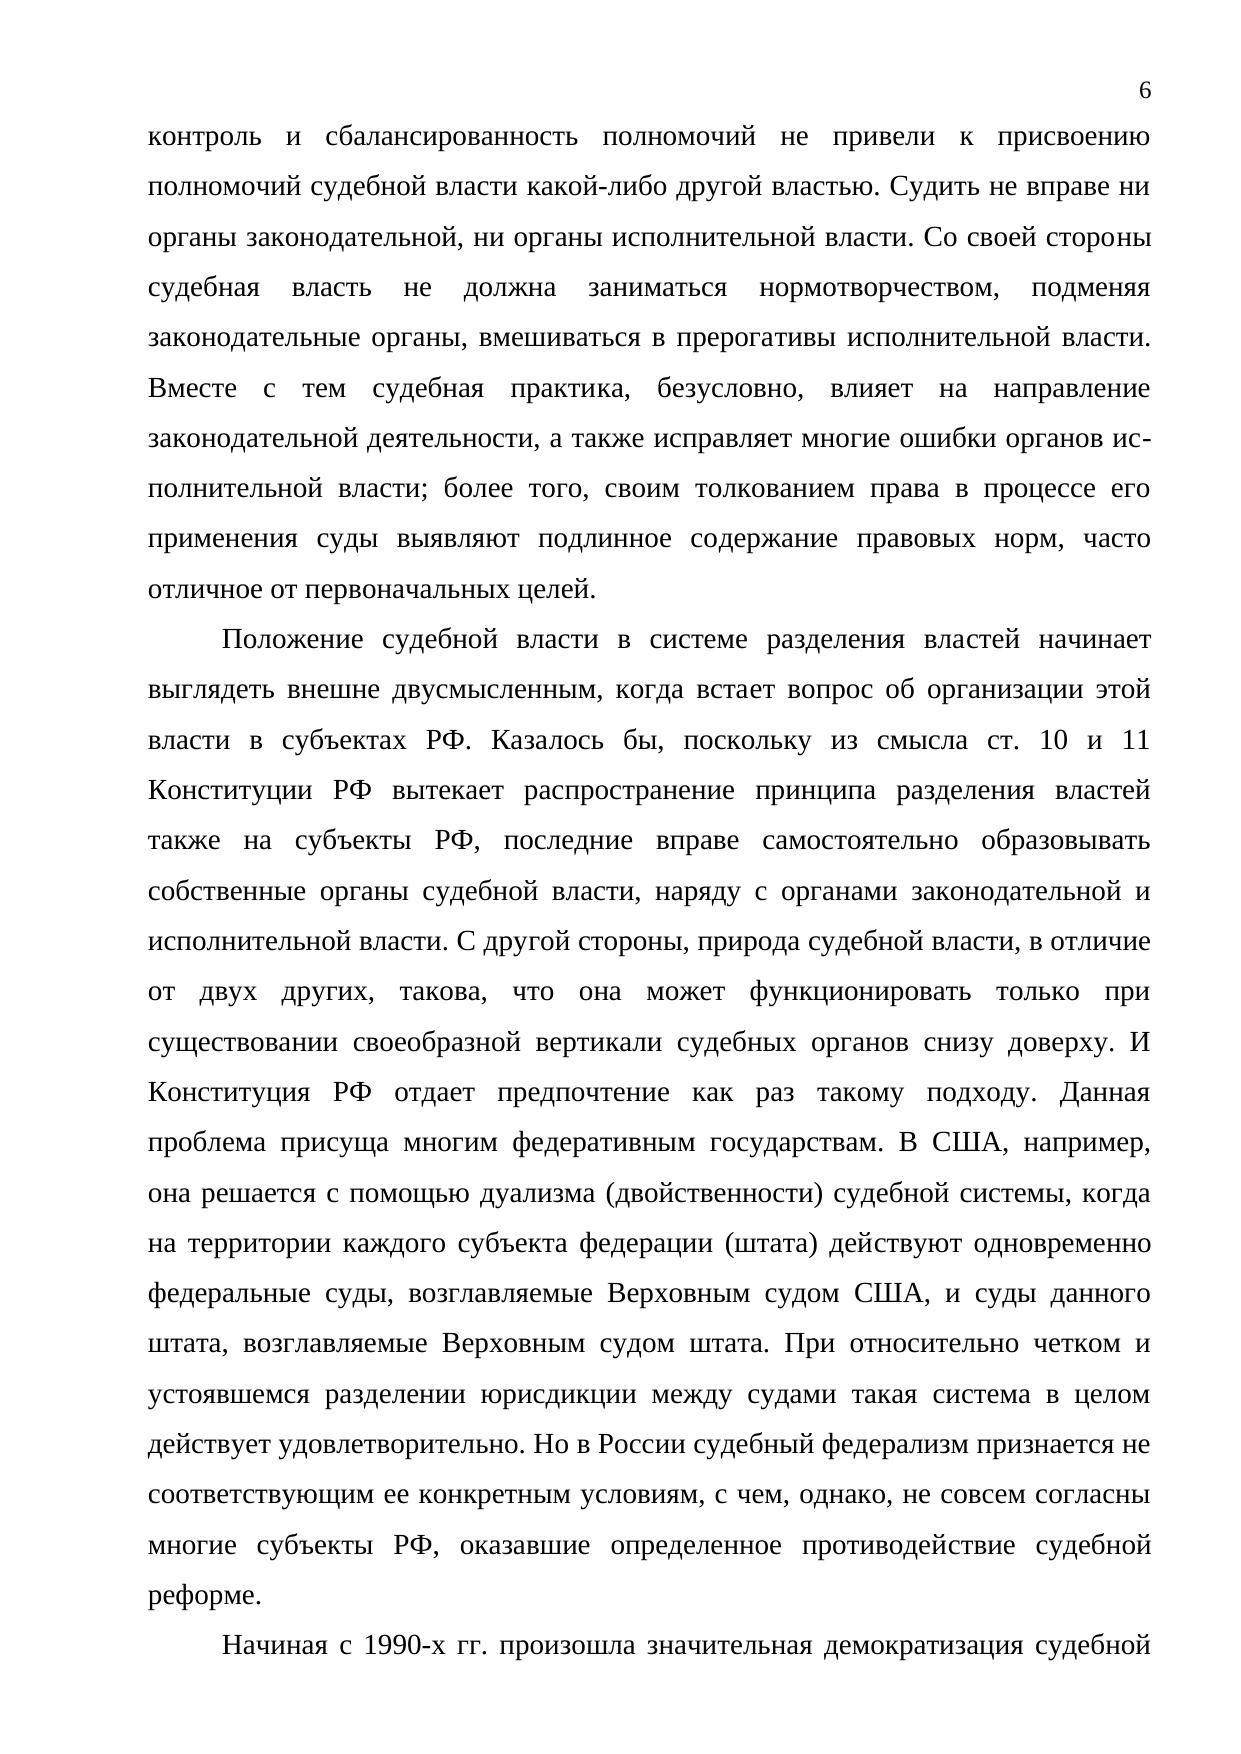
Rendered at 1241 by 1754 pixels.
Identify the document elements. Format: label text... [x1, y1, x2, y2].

text Положение судебной власти в системе разделения властей начинает выглядеть внешне двусмысленным, когда встает вопрос об организации этой власти в субъектах РФ. Казалось бы, поскольку из смысла ст. 10 и 11 Конституции РФ вытекает распространение принципа разделения властей также на субъекты РФ, последние вправе самостоятельно образовывать собственные органы судебной власти, наряду с органами законодательной и исполнительной власти. С другой стороны, природа судебной власти, в отличие от двух других, такова, что она может функционировать только при существовании своеобразной вертикали судебных органов снизу доверху. И Конституция РФ отдает предпочтение как раз такому подходу. Данная проблема присуща многим федеративным государствам. В США, например, она решается с помощью дуализма (двойственности) судебной системы, когда на территории каждого субъекта федерации (штата) действуют одновременно федеральные суды, возглавляемые Верховным судом США, и суды данного штата, возглавляемые Верховным судом штата. При относительно четком и устоявшемся разделении юрисдикции между судами такая система в целом действует удовлетворительно. Но в России судебный федерализм признается не соответствующим ее конкретным условиям, с чем, однако, не совсем согласны многие субъекты РФ, оказавшие определенное противодействие судебной реформе. [148, 621, 1152, 1611]
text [148, 1627, 1152, 1661]
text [148, 118, 1152, 604]
